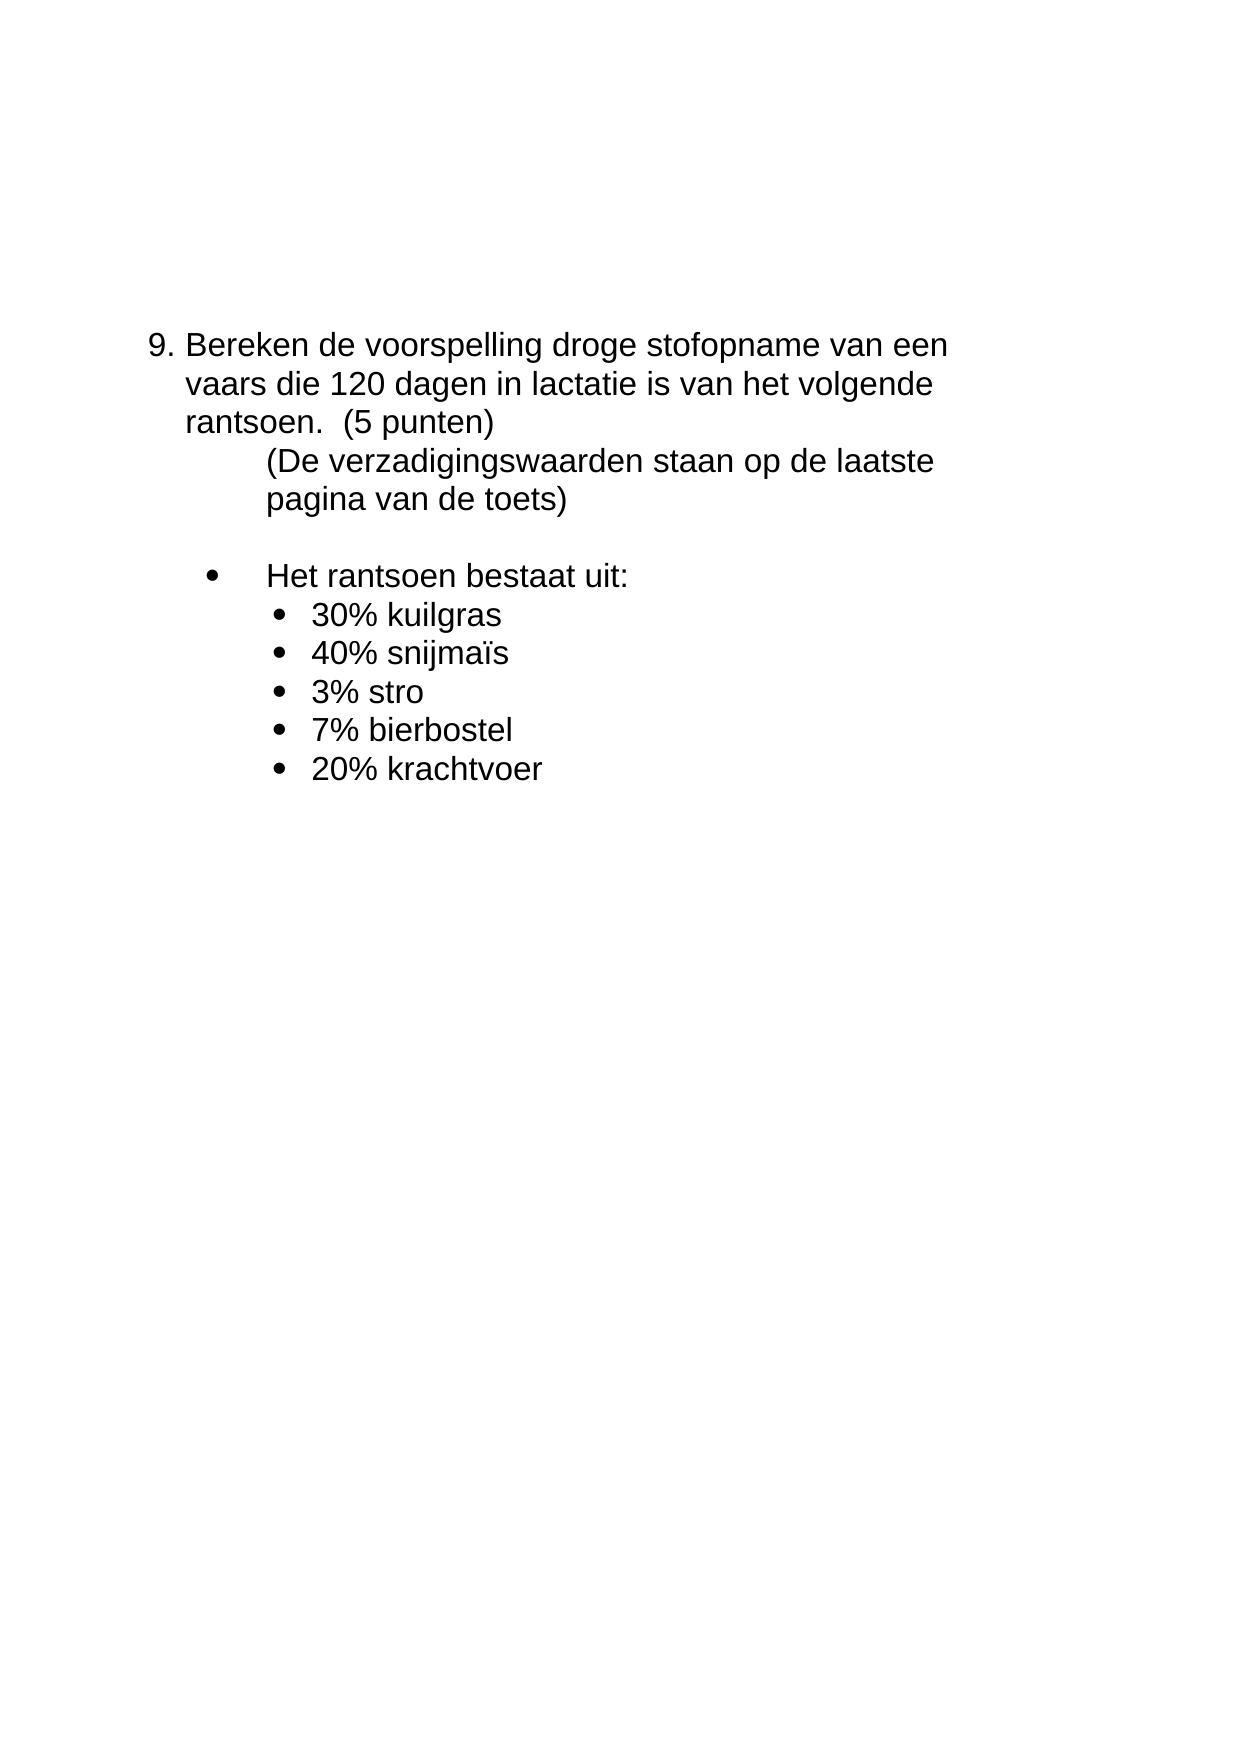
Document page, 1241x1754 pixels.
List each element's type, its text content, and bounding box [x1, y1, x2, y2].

text (De verzadigingswaarden staan op de laatste pagina van de toets) [148, 441, 974, 518]
list Het rantsoen bestaat uit: [207, 556, 974, 594]
list 7% bierbostel [273, 710, 974, 749]
list 40% snijmaïs [273, 633, 974, 672]
list 30% kuilgras [273, 594, 974, 633]
list 20% krachtvoer [273, 749, 974, 787]
list 3% stro [273, 672, 974, 710]
list Bereken de voorspelling droge stofopname van een vaars die 120 dagen in lactatie is van het volgende rantsoen. (5 punten) [148, 325, 974, 441]
